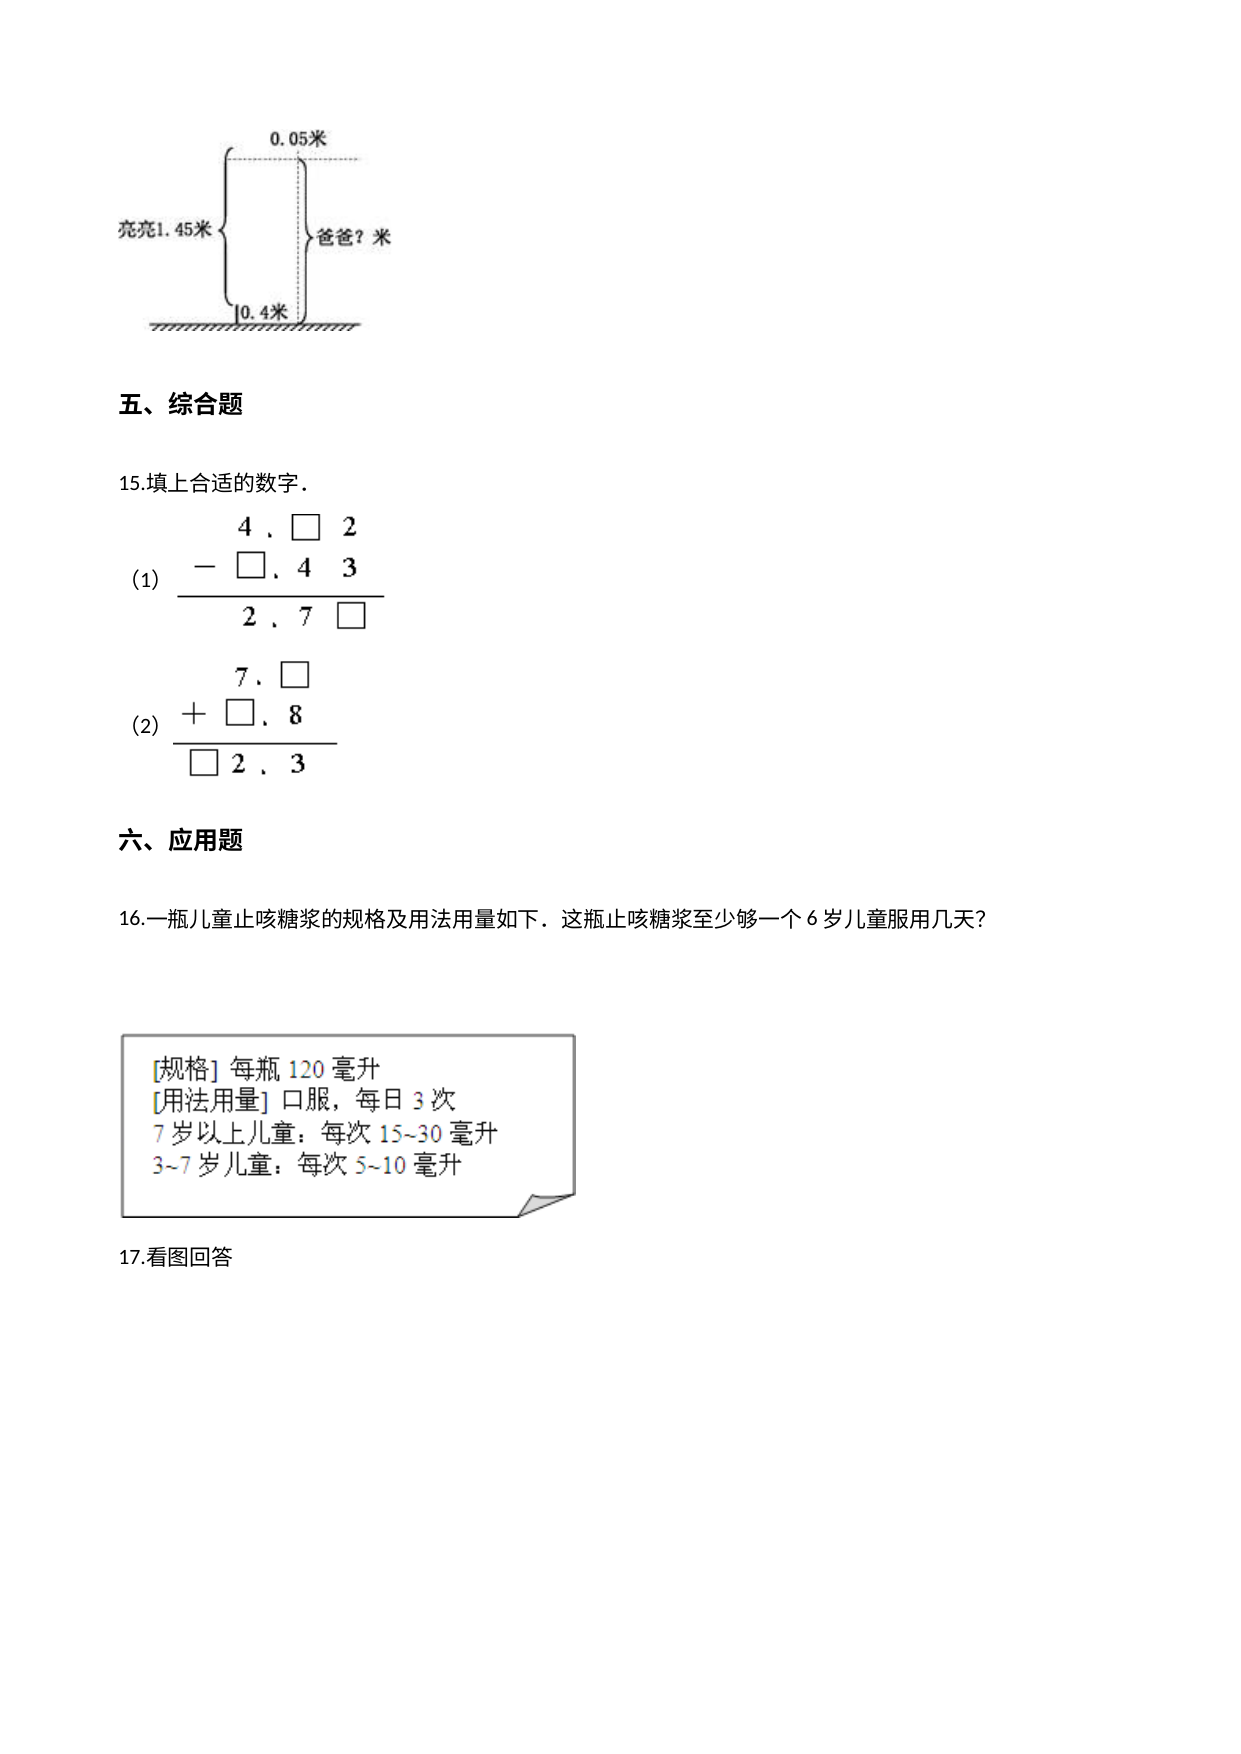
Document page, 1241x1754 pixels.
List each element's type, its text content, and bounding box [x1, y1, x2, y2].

picture [118, 129, 392, 331]
text 六、应用题 [118, 806, 1122, 871]
text 17.看图回答 [118, 1240, 1122, 1272]
picture [118, 1031, 576, 1218]
text 五、综合题 [118, 370, 1122, 435]
picture [173, 660, 339, 784]
text （2） [118, 660, 1122, 790]
text （1） [118, 514, 1122, 644]
text 15.填上合适的数字． [118, 466, 1122, 498]
picture [173, 514, 386, 637]
